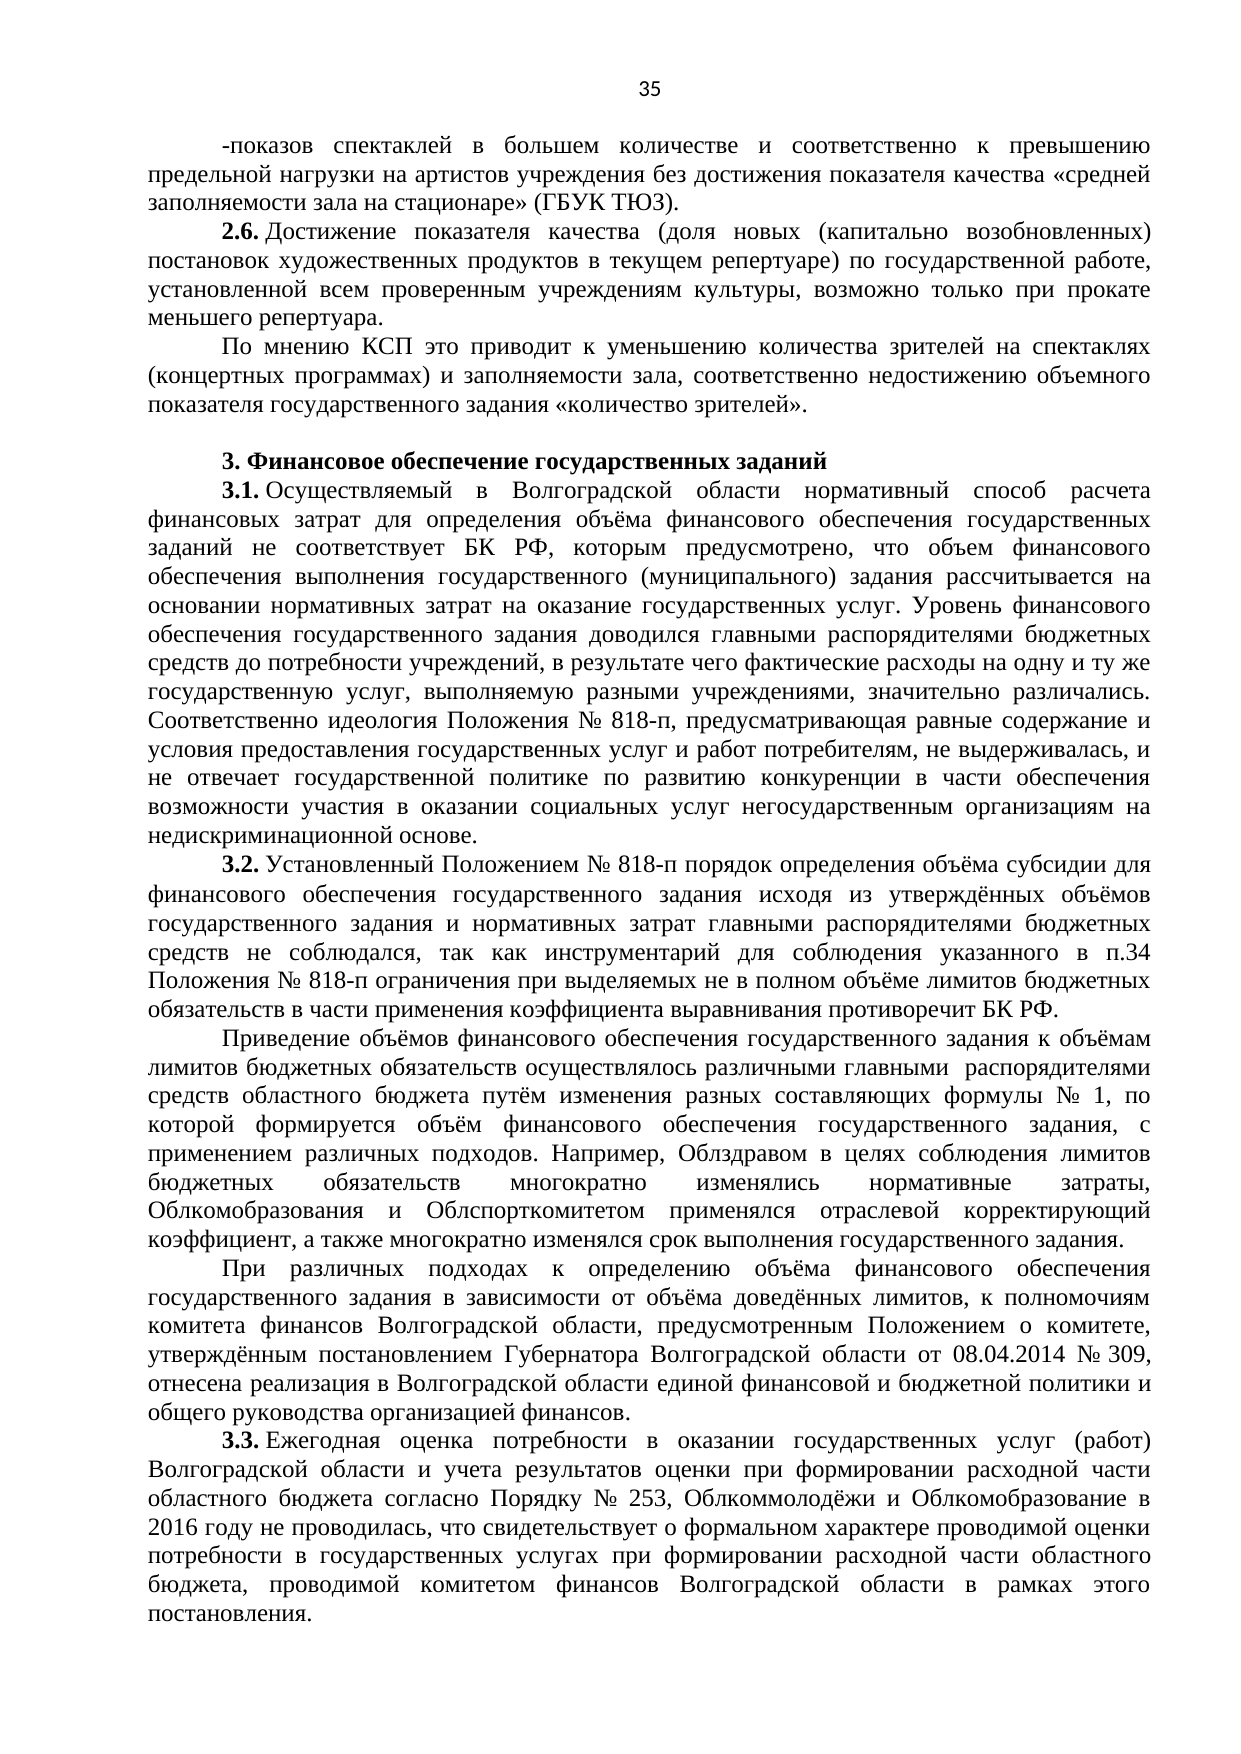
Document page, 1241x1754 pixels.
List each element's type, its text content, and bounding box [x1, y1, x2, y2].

text 3.1. Осуществляемый в Волгоградской области нормативный способ расчета финансовых затрат для определения объёма финансового обеспечения государственных заданий не соответствует БК РФ, которым предусмотрено, что объем финансового обеспечения выполнения государственного (муниципального) задания рассчитывается на основании нормативных затрат на оказание государственных услуг. Уровень финансового обеспечения государственного задания доводился главными распорядителями бюджетных средств до потребности учреждений, в результате чего фактические расходы на одну и ту же государственную услуг, выполняемую разными учреждениями, значительно различались. Соответственно идеология Положения № 818-п, предусматривающая равные содержание и условия предоставления государственных услуг и работ потребителям, не выдерживалась, и не отвечает государственной политике по развитию конкуренции в части обеспечения возможности участия в оказании социальных услуг негосударственным организациям на недискриминационной основе. [148, 475, 1152, 849]
text 3.3. Ежегодная оценка потребности в оказании государственных услуг (работ) Волгоградской области и учета результатов оценки при формировании расходной части областного бюджета согласно Порядку № 253, Облкоммолодёжи и Облкомобразование в 2016 году не проводилась, что свидетельствует о формальном характере проводимой оценки потребности в государственных услугах при формировании расходной части областного бюджета, проводимой комитетом финансов Волгоградской области в рамках этого постановления. [148, 1425, 1152, 1627]
text По мнению КСП это приводит к уменьшению количества зрителей на спектаклях (концертных программах) и заполняемости зала, соответственно недостижению объемного показателя государственного задания «количество зрителей». [148, 331, 1152, 417]
text При различных подходах к определению объёма финансового обеспечения государственного задания в зависимости от объёма доведённых лимитов, к полномочиям комитета финансов Волгоградской области, предусмотренным Положением о комитете, утверждённым постановлением Губернатора Волгоградской области от 08.04.2014 № 309, отнесена реализация в Волгоградской области единой финансовой и бюджетной политики и общего руководства организацией финансов. [148, 1253, 1152, 1425]
text 3.2. Установленный Положением № 818-п порядок определения объёма субсидии для финансового обеспечения государственного задания исходя из утверждённых объёмов государственного задания и нормативных затрат главными распорядителями бюджетных средств не соблюдался, так как инструментарий для соблюдения указанного в п.34 Положения № 818-п ограничения при выделяемых не в полном объёме лимитов бюджетных обязательств в части применения коэффициента выравнивания противоречит БК РФ. [148, 849, 1152, 1023]
text 3. Финансовое обеспечение государственных заданий [148, 446, 1152, 475]
text 2.6. Достижение показателя качества (доля новых (капитально возобновленных) постановок художественных продуктов в текущем репертуаре) по государственной работе, установленной всем проверенным учреждениям культуры, возможно только при прокате меньшего репертуара. [148, 216, 1152, 331]
text Приведение объёмов финансового обеспечения государственного задания к объёмам лимитов бюджетных обязательств осуществлялось различными главными распорядителями средств областного бюджета путём изменения разных составляющих формулы № 1, по которой формируется объём финансового обеспечения государственного задания, с применением различных подходов. Например, Облздравом в целях соблюдения лимитов бюджетных обязательств многократно изменялись нормативные затраты, Облкомобразования и Облспорткомитетом применялся отраслевой корректирующий коэффициент, а также многократно изменялся срок выполнения государственного задания. [148, 1023, 1152, 1253]
text -показов спектаклей в большем количестве и соответственно к превышению предельной нагрузки на артистов учреждения без достижения показателя качества «средней заполняемости зала на стационаре» (ГБУК ТЮЗ). [148, 130, 1152, 216]
